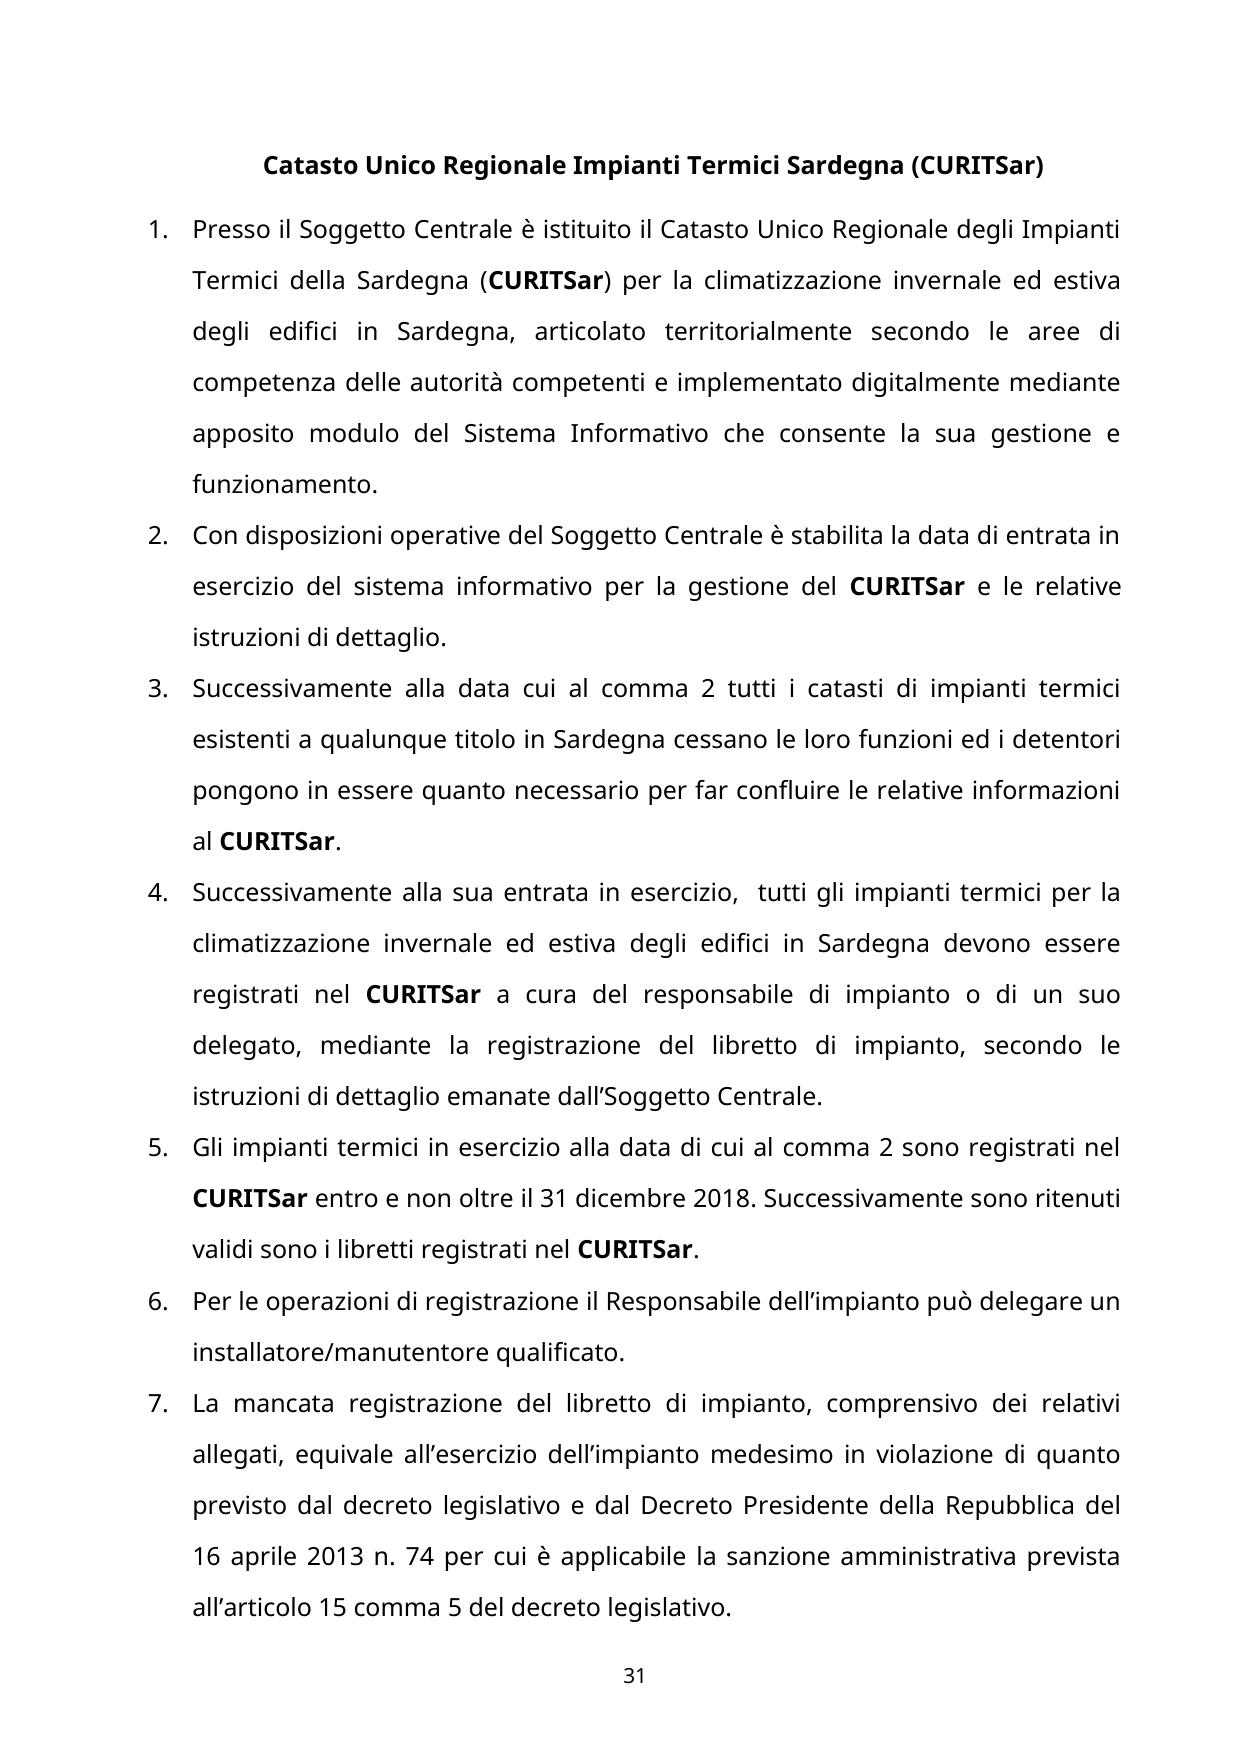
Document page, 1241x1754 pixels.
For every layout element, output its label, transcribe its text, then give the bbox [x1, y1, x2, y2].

list Successivamente alla sua entrata in esercizio, tutti gli impianti termici per la climatizzazione invernale ed estiva degli edifici in Sardegna devono essere registrati nel CURITSar a cura del responsabile di impianto o di un suo delegato, mediante la registrazione del libretto di impianto, secondo le istruzioni di dettaglio emanate dall’Soggetto Centrale. [148, 875, 1122, 1113]
list Per le operazioni di registrazione il Responsabile dell’impianto può delegare un installatore/manutentore qualificato. [148, 1283, 1122, 1368]
list Con disposizioni operative del Soggetto Centrale è stabilita la data di entrata in esercizio del sistema informativo per la gestione del CURITSar e le relative istruzioni di dettaglio. [148, 517, 1122, 654]
list La mancata registrazione del libretto di impianto, comprensivo dei relativi allegati, equivale all’esercizio dell’impianto medesimo in violazione di quanto previsto dal decreto legislativo e dal Decreto Presidente della Repubblica del 16 aprile 2013 n. 74 per cui è applicabile la sanzione amministrativa prevista all’articolo 15 comma 5 del decreto legislativo. [148, 1385, 1122, 1623]
list Successivamente alla data cui al comma 2 tutti i catasti di impianti termici esistenti a qualunque titolo in Sardegna cessano le loro funzioni ed i detentori pongono in essere quanto necessario per far confluire le relative informazioni al CURITSar. [148, 671, 1122, 858]
list Presso il Soggetto Centrale è istituito il Catasto Unico Regionale degli Impianti Termici della Sardegna (CURITSar) per la climatizzazione invernale ed estiva degli edifici in Sardegna, articolato territorialmente secondo le aree di competenza delle autorità competenti e implementato digitalmente mediante apposito modulo del Sistema Informativo che consente la sua gestione e funzionamento. [148, 211, 1122, 501]
list Gli impianti termici in esercizio alla data di cui al comma 2 sono registrati nel CURITSar entro e non oltre il 31 dicembre 2018. Successivamente sono ritenuti validi sono i libretti registrati nel CURITSar. [148, 1130, 1122, 1266]
text Catasto Unico Regionale Impianti Termici Sardegna (CURITSar) [185, 148, 1122, 182]
